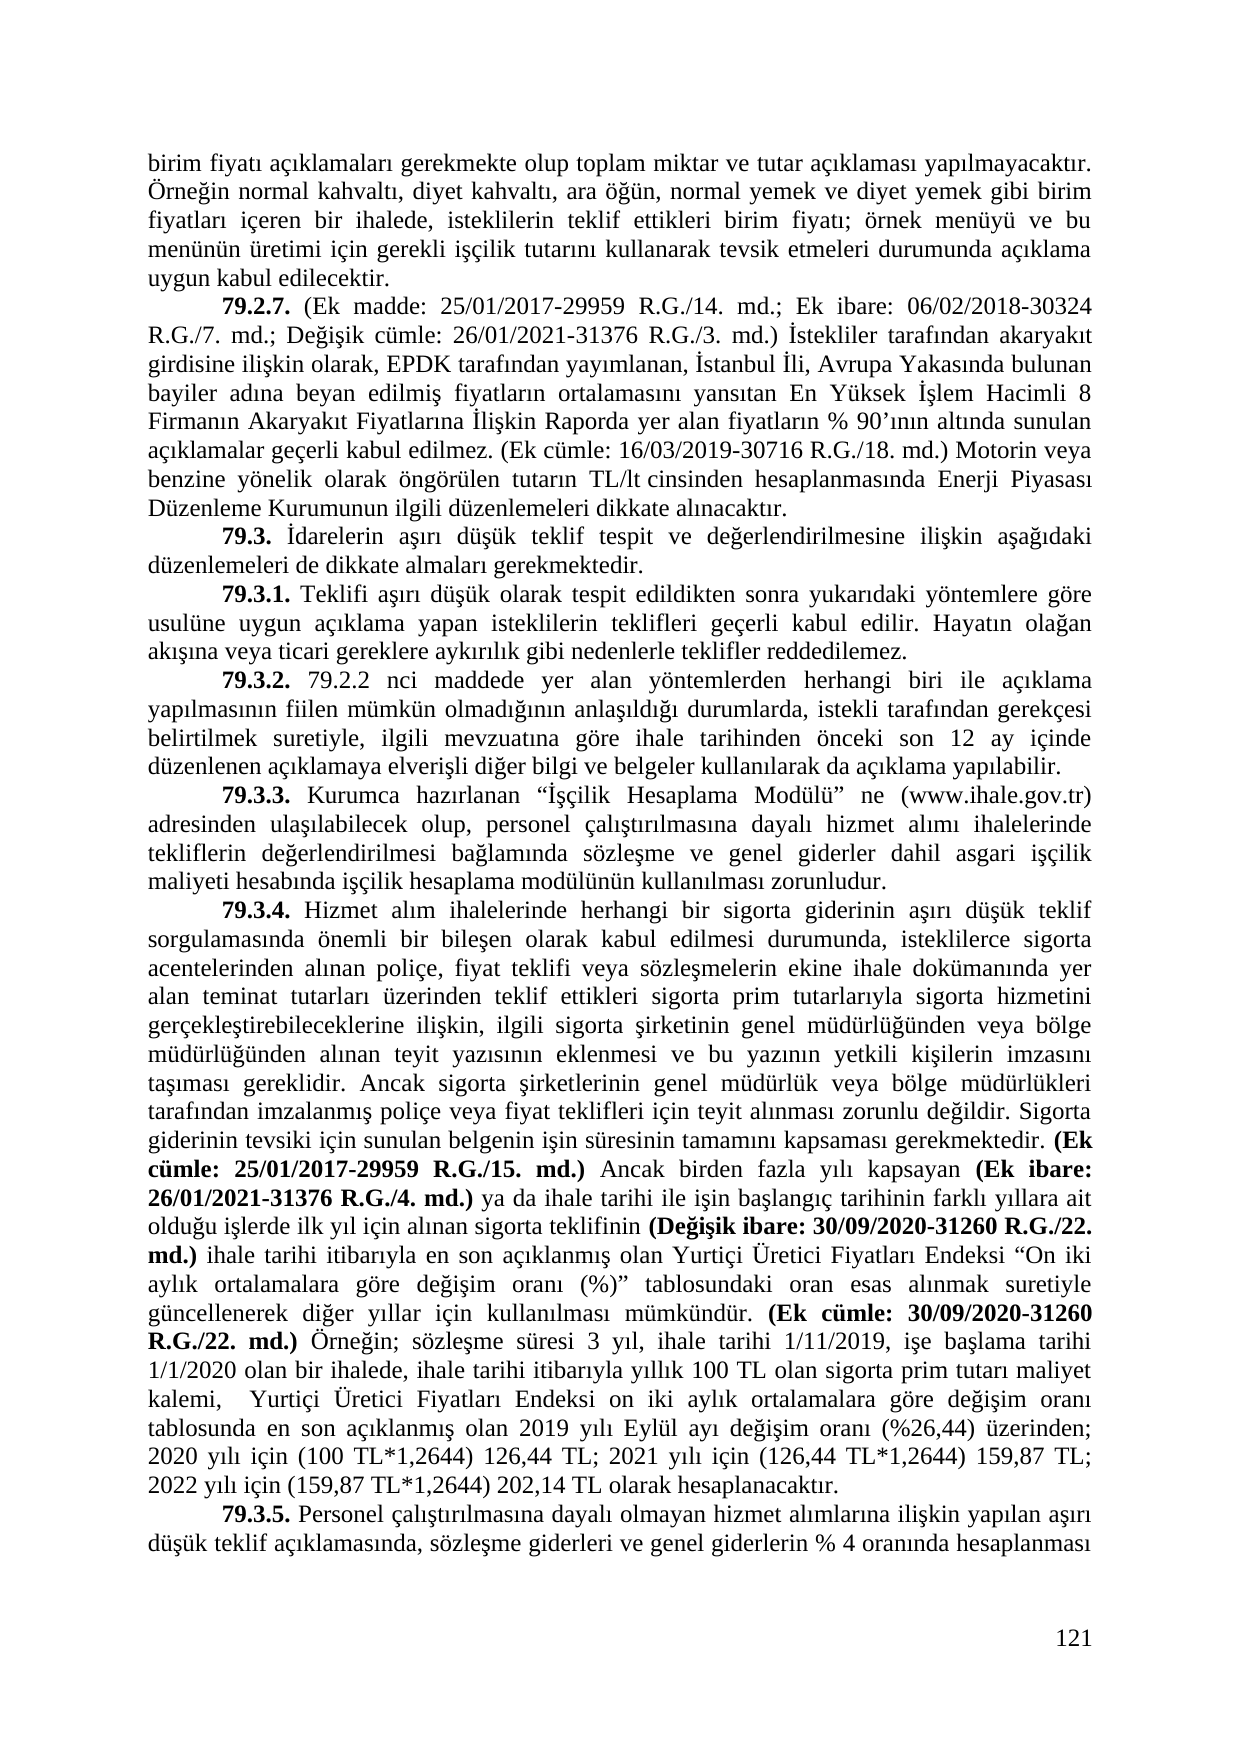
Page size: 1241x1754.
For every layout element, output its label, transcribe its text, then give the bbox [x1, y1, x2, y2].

text 79.3.1. Teklifi aşırı düşük olarak tespit edildikten sonra yukarıdaki yöntemlere göre usulüne uygun açıklama yapan isteklilerin teklifleri geçerli kabul edilir. Hayatın olağan akışına veya ticari gereklere aykırılık gibi nedenlerle teklifler reddedilemez. [148, 579, 1092, 665]
text 79.3. İdarelerin aşırı düşük teklif tespit ve değerlendirilmesine ilişkin aşağıdaki düzenlemeleri de dikkate almaları gerekmektedir. [148, 521, 1092, 579]
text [148, 1499, 1092, 1556]
text 79.3.4. Hizmet alım ihalelerinde herhangi bir sigorta giderinin aşırı düşük teklif sorgulamasında önemli bir bileşen olarak kabul edilmesi durumunda, isteklilerce sigorta acentelerinden alınan poliçe, fiyat teklifi veya sözleşmelerin ekine ihale dokümanında yer alan teminat tutarları üzerinden teklif ettikleri sigorta prim tutarlarıyla sigorta hizmetini gerçekleştirebileceklerine ilişkin, ilgili sigorta şirketinin genel müdürlüğünden veya bölge müdürlüğünden alınan teyit yazısının eklenmesi ve bu yazının yetkili kişilerin imzasını taşıması gereklidir. Ancak sigorta şirketlerinin genel müdürlük veya bölge müdürlükleri tarafından imzalanmış poliçe veya fiyat teklifleri için teyit alınması zorunlu değildir. Sigorta giderinin tevsiki için sunulan belgenin işin süresinin tamamını kapsaması gerekmektedir. (Ek cümle: 25/01/2017-29959 R.G./15. md.) Ancak birden fazla yılı kapsayan (Ek ibare: 26/01/2021-31376 R.G./4. md.) ya da ihale tarihi ile işin başlangıç tarihinin farklı yıllara ait olduğu işlerde ilk yıl için alınan sigorta teklifinin (Değişik ibare: 30/09/2020-31260 R.G./22. md.) ihale tarihi itibarıyla en son açıklanmış olan Yurtiçi Üretici Fiyatları Endeksi “On iki aylık ortalamalara göre değişim oranı (%)” tablosundaki oran esas alınmak suretiyle güncellenerek diğer yıllar için kullanılması mümkündür. (Ek cümle: 30/09/2020-31260 R.G./22. md.) Örneğin; sözleşme süresi 3 yıl, ihale tarihi 1/11/2019, işe başlama tarihi 1/1/2020 olan bir ihalede, ihale tarihi itibarıyla yıllık 100 TL olan sigorta prim tutarı maliyet kalemi, Yurtiçi Üretici Fiyatları Endeksi on iki aylık ortalamalara göre değişim oranı tablosunda en son açıklanmış olan 2019 yılı Eylül ayı değişim oranı (%26,44) üzerinden; 2020 yılı için (100 TL*1,2644) 126,44 TL; 2021 yılı için (126,44 TL*1,2644) 159,87 TL; 2022 yılı için (159,87 TL*1,2644) 202,14 TL olarak hesaplanacaktır. [148, 895, 1092, 1499]
text 79.3.3. Kurumca hazırlanan “İşçilik Hesaplama Modülü” ne (www.ihale.gov.tr) adresinden ulaşılabilecek olup, personel çalıştırılmasına dayalı hizmet alımı ihalelerinde tekliflerin değerlendirilmesi bağlamında sözleşme ve genel giderler dahil asgari işçilik maliyeti hesabında işçilik hesaplama modülünün kullanılması zorunludur. [148, 780, 1092, 895]
text 79.3.2. 79.2.2 nci maddede yer alan yöntemlerden herhangi biri ile açıklama yapılmasının fiilen mümkün olmadığının anlaşıldığı durumlarda, istekli tarafından gerekçesi belirtilmek suretiyle, ilgili mevzuatına göre ihale tarihinden önceki son 12 ay içinde düzenlenen açıklamaya elverişli diğer bilgi ve belgeler kullanılarak da açıklama yapılabilir. [148, 665, 1092, 780]
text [148, 148, 1092, 291]
text 79.2.7. (Ek madde: 25/01/2017-29959 R.G./14. md.; Ek ibare: 06/02/2018-30324 R.G./7. md.; Değişik cümle: 26/01/2021-31376 R.G./3. md.) İstekliler tarafından akaryakıt girdisine ilişkin olarak, EPDK tarafından yayımlanan, İstanbul İli, Avrupa Yakasında bulunan bayiler adına beyan edilmiş fiyatların ortalamasını yansıtan En Yüksek İşlem Hacimli 8 Firmanın Akaryakıt Fiyatlarına İlişkin Raporda yer alan fiyatların % 90’ının altında sunulan açıklamalar geçerli kabul edilmez. (Ek cümle: 16/03/2019-30716 R.G./18. md.) Motorin veya benzine yönelik olarak öngörülen tutarın TL/lt cinsinden hesaplanmasında Enerji Piyasası Düzenleme Kurumunun ilgili düzenlemeleri dikkate alınacaktır. [148, 291, 1092, 521]
